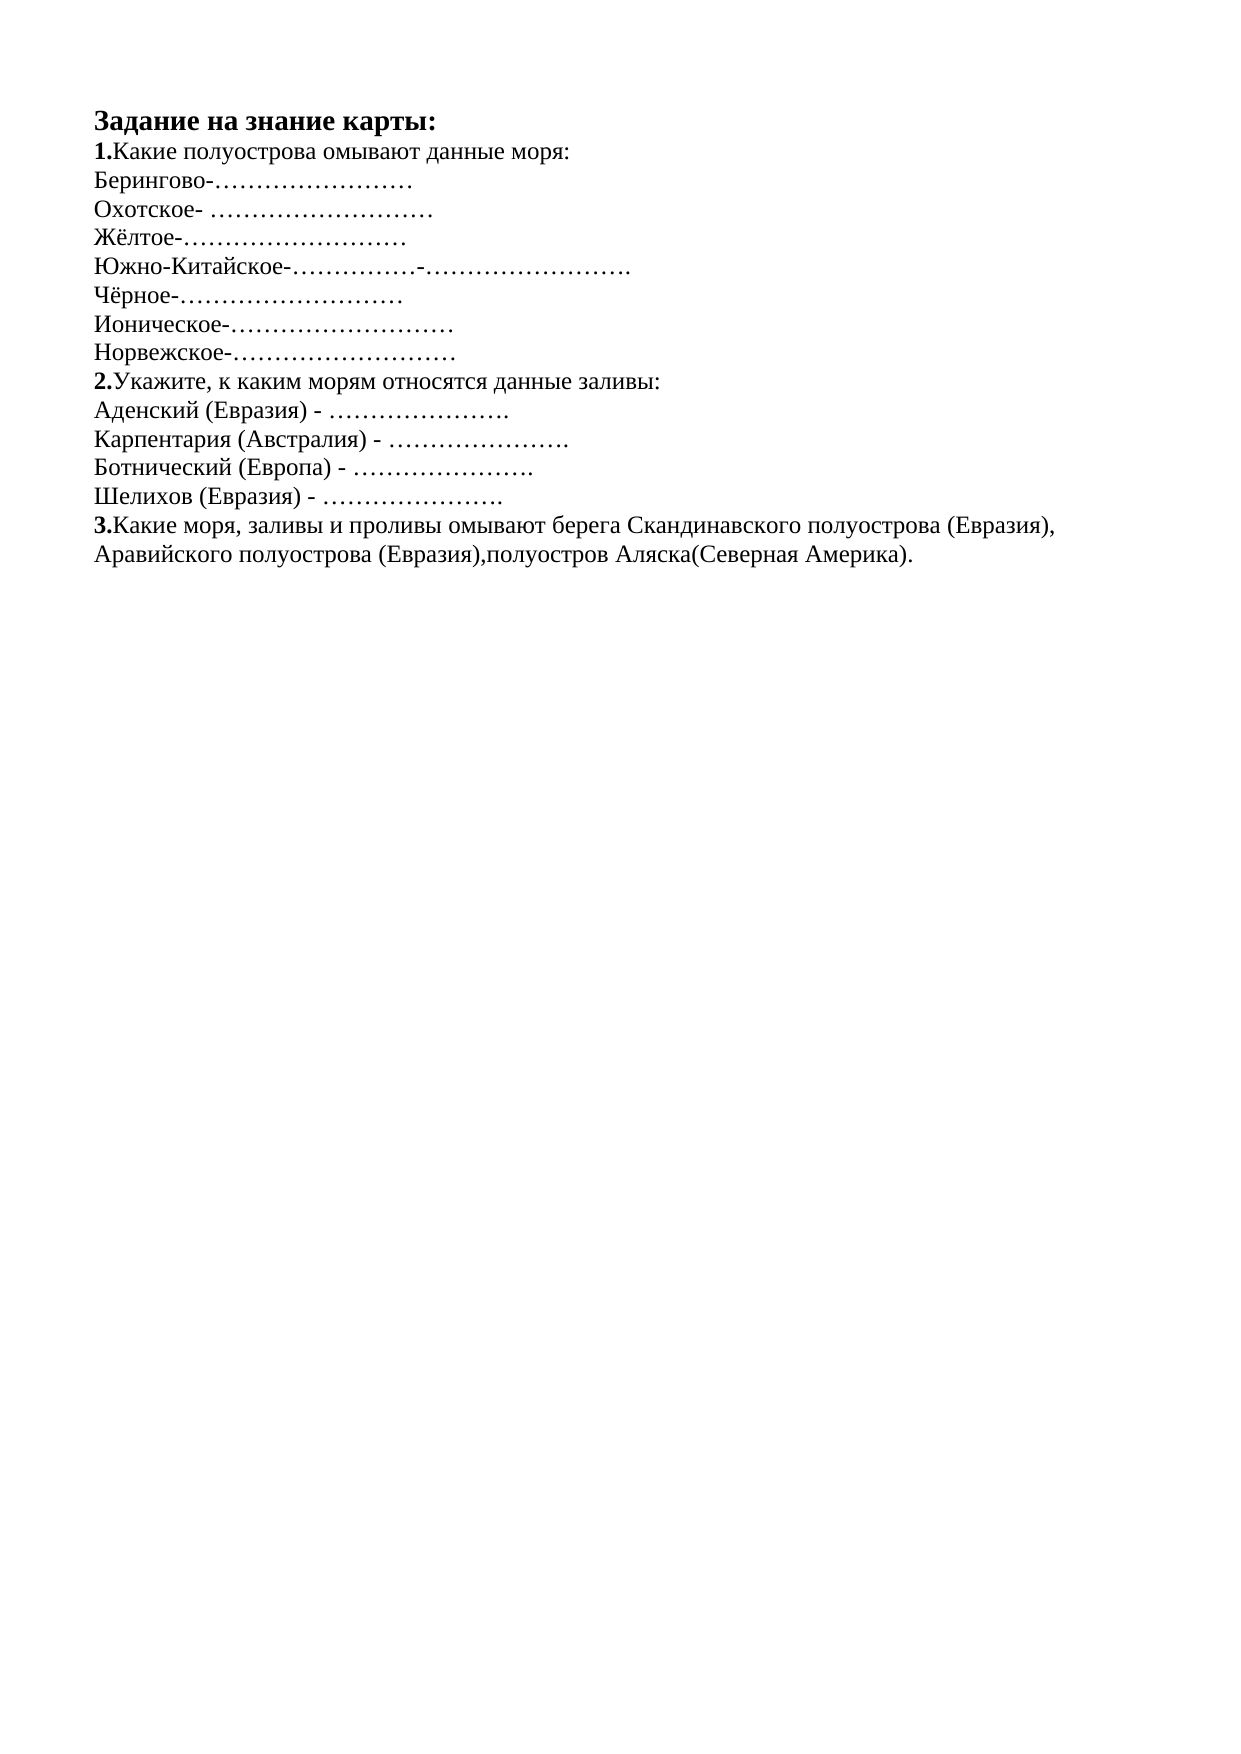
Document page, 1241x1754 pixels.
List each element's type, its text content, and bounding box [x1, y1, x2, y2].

text Карпентария (Австралия) - …………………. [94, 424, 1167, 452]
text Аденский (Евразия) - …………………. [94, 395, 1167, 424]
text Южно-Китайское-……………-……………………. [94, 251, 1167, 280]
text Шелихов (Евразия) - …………………. [94, 481, 1167, 510]
text Охотское- ……………………… [94, 194, 1167, 222]
text Чёрное-……………………… [94, 280, 1167, 309]
text Жёлтое-……………………… [94, 222, 1167, 251]
text Ботнический (Европа) - …………………. [94, 452, 1167, 481]
text Берингово-…………………… [94, 165, 1167, 194]
text Норвежское-……………………… [94, 337, 1167, 366]
text 3.Какие моря, заливы и проливы омывают берега Скандинавского полуострова (Евразия), Аравийского полуострова (Евразия),полуостров Аляска(Северная Америка). [94, 510, 1167, 567]
text Задание на знание карты: [94, 103, 1167, 136]
text Ионическое-……………………… [94, 309, 1167, 337]
text 1.Какие полуострова омывают данные моря: [94, 136, 1167, 165]
text 2.Укажите, к каким морям относятся данные заливы: [94, 366, 1167, 395]
